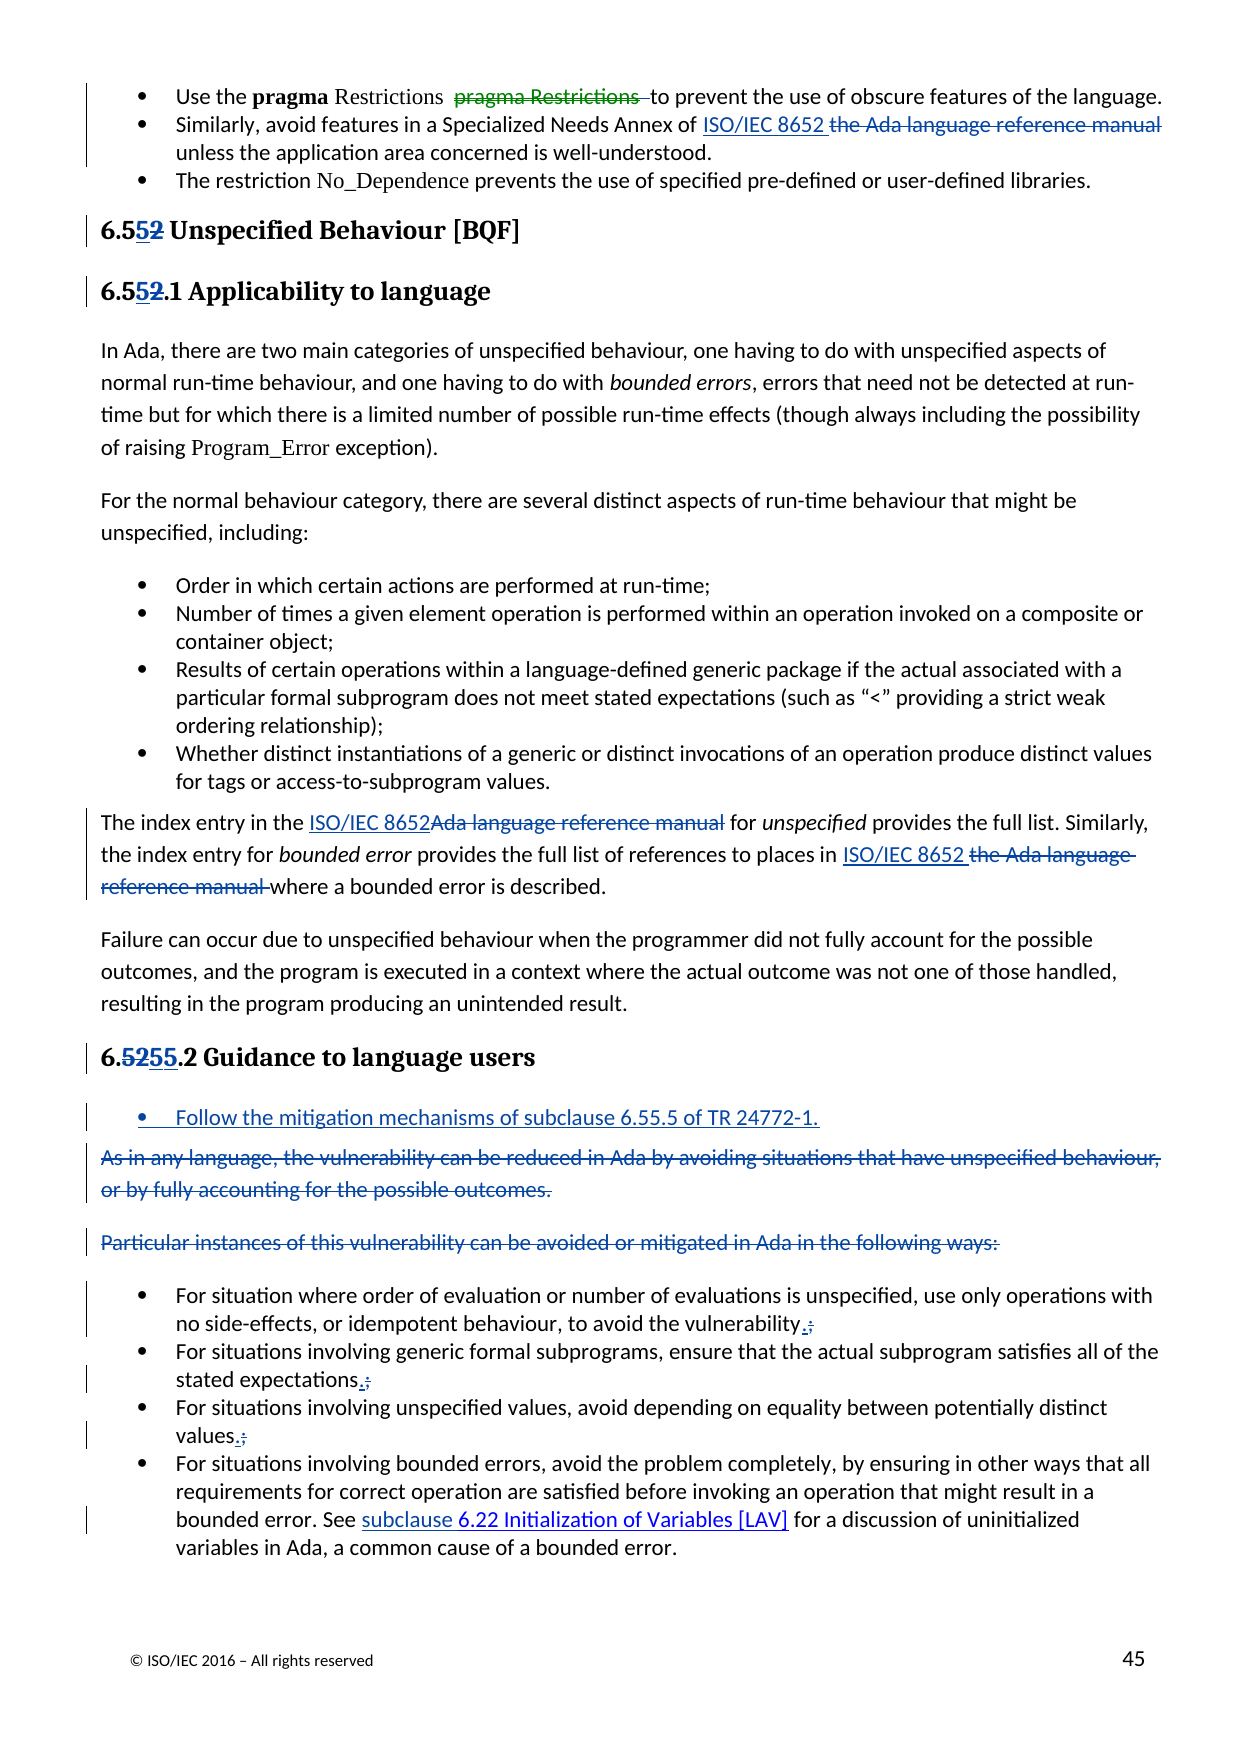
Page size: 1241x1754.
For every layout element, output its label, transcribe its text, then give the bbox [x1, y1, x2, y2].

text For the normal behaviour category, there are several distinct aspects of run-time behaviour that might be unspecified, including: [101, 486, 1164, 546]
list The restriction No_Dependence prevents the use of specified pre-defined or user-defined libraries. [138, 167, 1164, 194]
list Use the pragma Restrictions to prevent the use of obscure features of the language. [138, 82, 1164, 111]
list Results of certain operations within a language-defined generic package if the actual associated with a particular formal subprogram does not meet stated expectations (such as “<” providing a strict weak ordering relationship); [138, 655, 1164, 739]
list For situation where order of evaluation or number of evaluations is unspecified, use only operations with no side-effects, or idempotent behaviour, to avoid the vulnerability [138, 1281, 1164, 1337]
list Number of times a given element operation is performed within an operation invoked on a composite or container object; [138, 599, 1164, 655]
list Whether distinct instantiations of a generic or distinct invocations of an operation produce distinct values for tags or access-to-subprogram values. [138, 739, 1164, 795]
subtitle 6.5.1 Applicability to language [101, 276, 1164, 307]
text The index entry in the for unspecified provides the full list. Similarly, the index entry for bounded error provides the full list of references to places in where a bounded error is described. [101, 808, 1164, 900]
text Failure can occur due to unspecified behaviour when the programmer did not fully account for the possible outcomes, and the program is executed in a context where the actual outcome was not one of those handled, resulting in the program producing an unintended result. [101, 925, 1164, 1017]
list For situations involving generic formal subprograms, ensure that the actual subprogram satisfies all of the stated expectations [138, 1337, 1164, 1393]
list Similarly, avoid features in a Specialized Needs Annex of unless the application area concerned is well-understood. [138, 111, 1164, 167]
subtitle 6.5 Unspecified Behaviour [BQF] [101, 215, 1164, 247]
list For situations involving bounded errors, avoid the problem completely, by ensuring in other ways that all requirements for correct operation are satisfied before invoking an operation that might result in a bounded error. See 6.22 Initialization of Variables [LAV] for a discussion of uninitialized variables in Ada, a common cause of a bounded error. [138, 1449, 1164, 1562]
list Order in which certain actions are performed at run-time; [138, 571, 1164, 599]
list For situations involving unspecified values, avoid depending on equality between potentially distinct values [138, 1393, 1164, 1449]
subtitle 6..2 Guidance to language users [101, 1042, 1164, 1074]
text In Ada, there are two main categories of unspecified behaviour, one having to do with unspecified aspects of normal run-time behaviour, and one having to do with bounded errors, errors that need not be detected at run-time but for which there is a limited number of possible run-time effects (though always including the possibility of raising Program_Error exception). [101, 336, 1164, 461]
